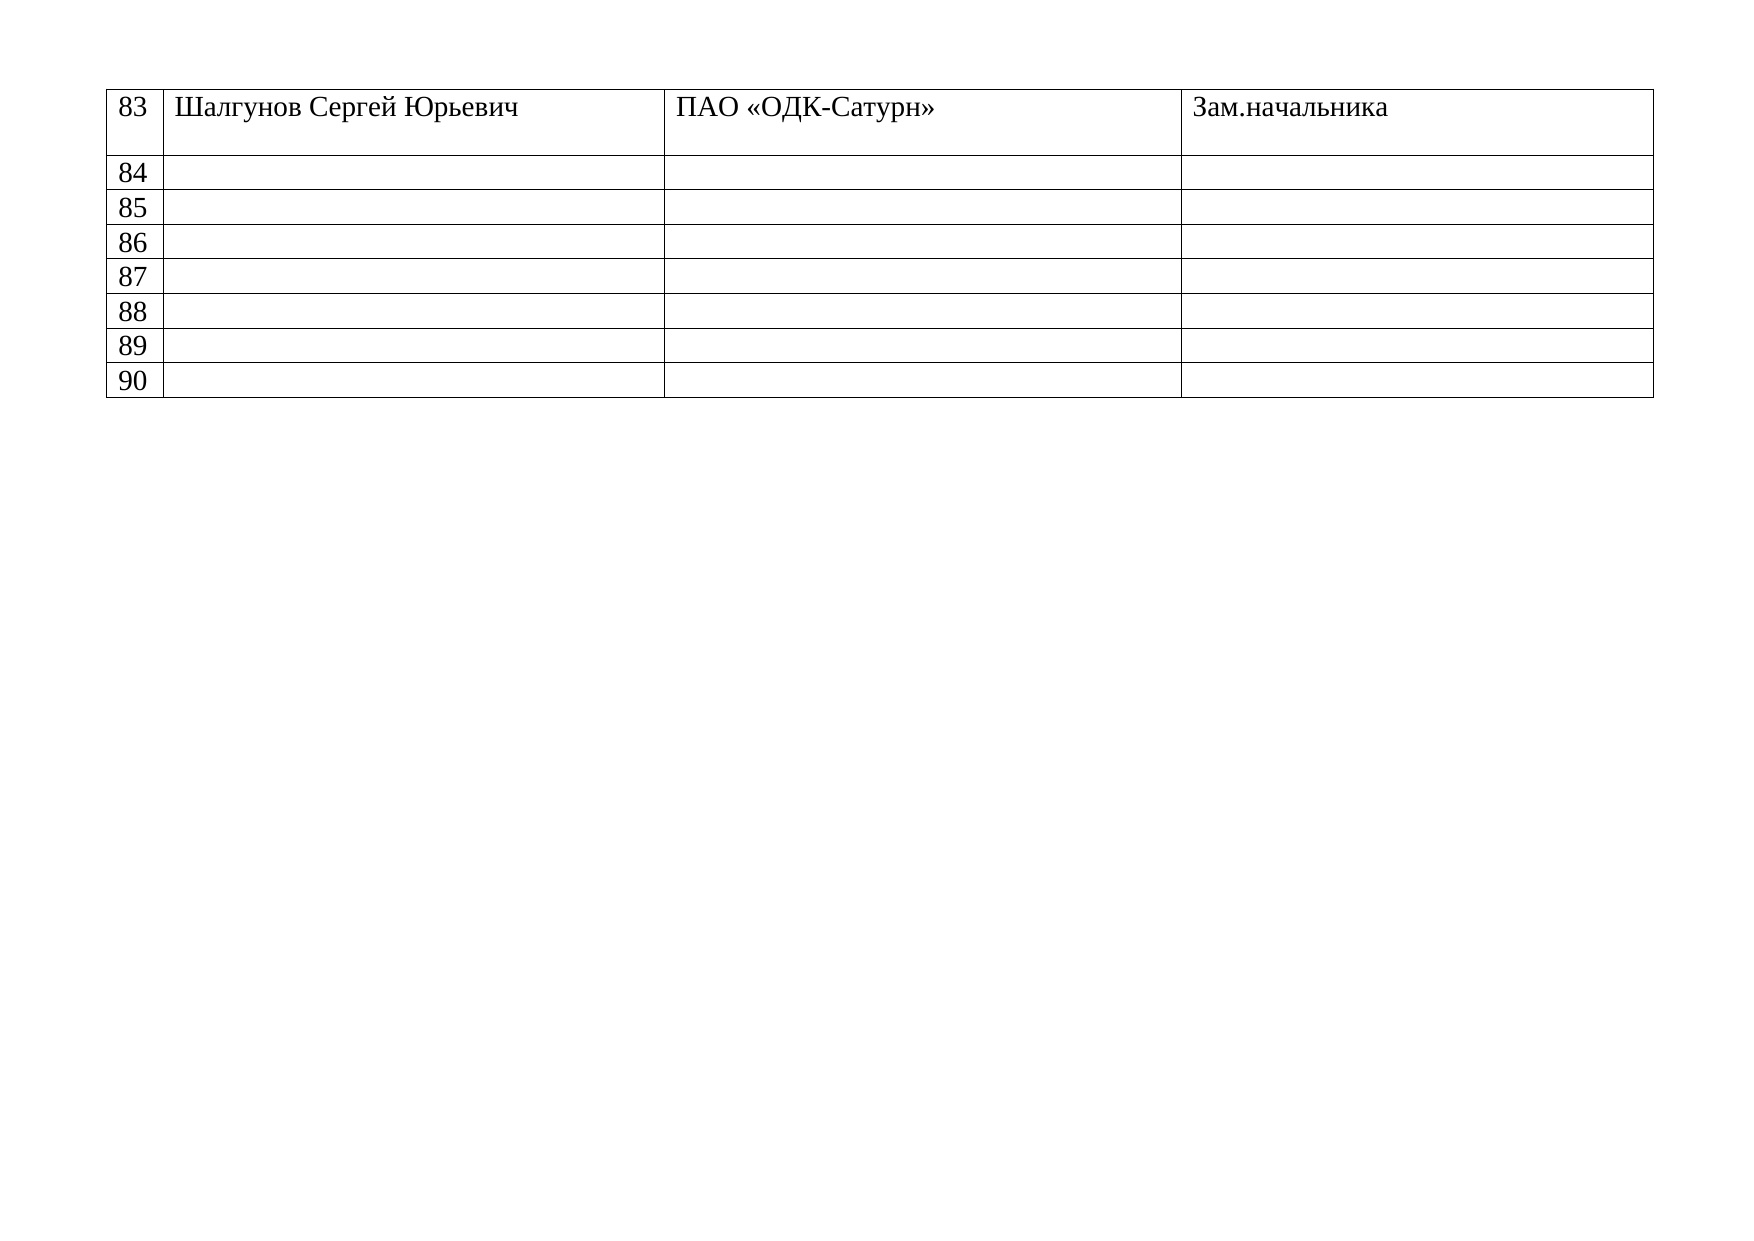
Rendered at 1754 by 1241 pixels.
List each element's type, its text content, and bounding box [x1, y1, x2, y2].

table_cell [164, 225, 664, 258]
table_cell 83 [107, 90, 163, 154]
table_cell 88 [107, 294, 163, 327]
table_cell 89 [107, 329, 163, 362]
table_cell [1182, 294, 1653, 327]
table_cell [164, 156, 664, 189]
table_cell 90 [107, 363, 163, 397]
table_cell [164, 363, 664, 397]
table_cell Шалгунов Сергей Юрьевич [164, 90, 664, 154]
table_cell 87 [107, 259, 163, 293]
table_cell [665, 190, 1181, 224]
table_cell [164, 329, 664, 362]
table_cell [1182, 225, 1653, 258]
table_cell ПАО «ОДК-Сатурн» [665, 90, 1181, 154]
table_cell 86 [107, 225, 163, 258]
table_cell [665, 156, 1181, 189]
table_cell [164, 294, 664, 327]
table_cell [665, 225, 1181, 258]
table_cell [164, 259, 664, 293]
table_cell 84 [107, 156, 163, 189]
table_cell 85 [107, 190, 163, 224]
table_cell [665, 259, 1181, 293]
table_cell Зам.начальника [1182, 90, 1653, 154]
table_cell [1182, 363, 1653, 397]
table_cell [1182, 190, 1653, 224]
table_cell [1182, 329, 1653, 362]
table_cell [665, 363, 1181, 397]
table_cell [665, 329, 1181, 362]
table_cell [665, 294, 1181, 327]
table_cell [1182, 259, 1653, 293]
table_cell [1182, 156, 1653, 189]
table_cell [164, 190, 664, 224]
